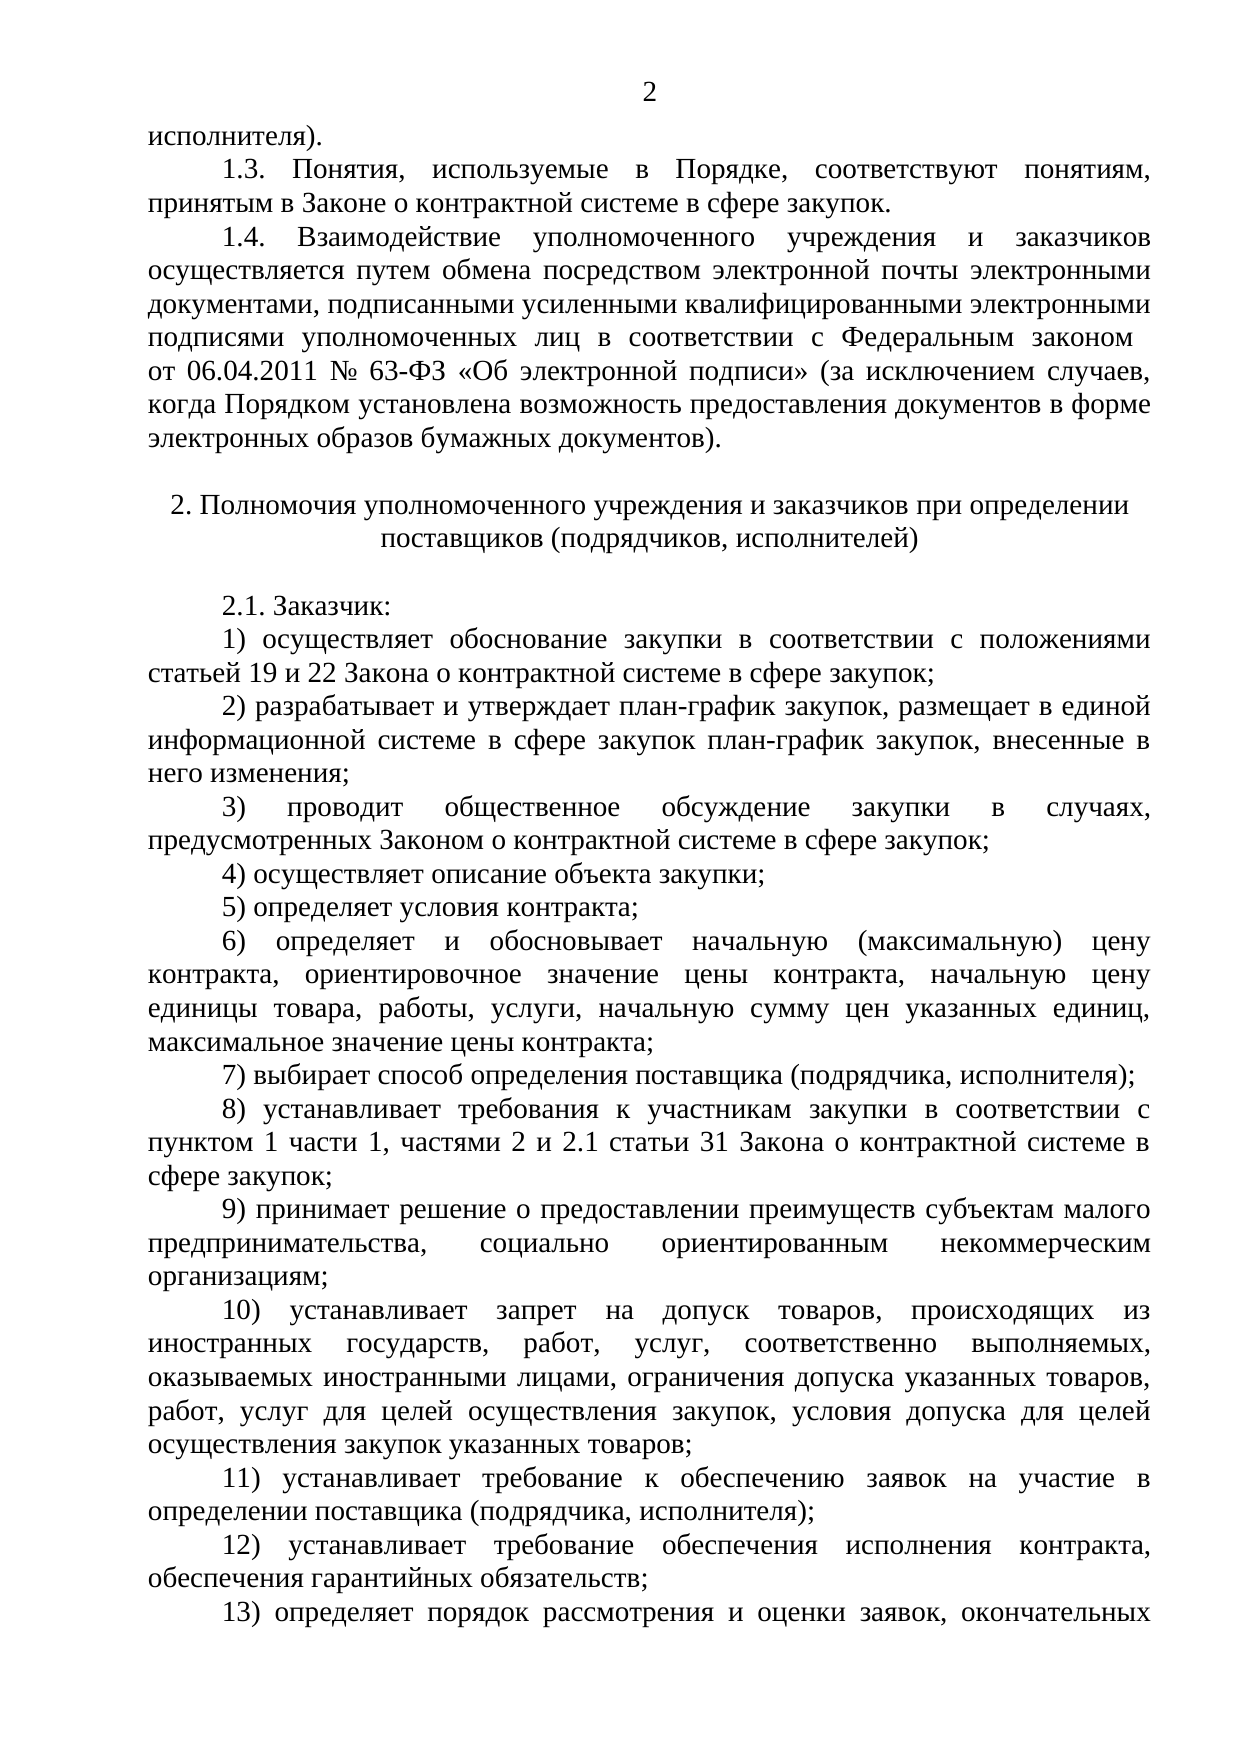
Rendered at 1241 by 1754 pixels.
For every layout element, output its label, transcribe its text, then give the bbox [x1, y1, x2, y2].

text 2) разрабатывает и утверждает план-график закупок, размещает в единой информационной системе в сфере закупок план-график закупок, внесенные в него изменения; [148, 688, 1152, 789]
text 3) проводит общественное обсуждение закупки в случаях, предусмотренных Законом о контрактной системе в сфере закупок; [148, 789, 1152, 856]
text 7) выбирает способ определения поставщика (подрядчика, исполнителя); [148, 1057, 1152, 1091]
text 10) устанавливает запрет на допуск товаров, происходящих из иностранных государств, работ, услуг, соответственно выполняемых, оказываемых иностранными лицами, ограничения допуска указанных товаров, работ, услуг для целей осуществления закупок, условия допуска для целей осуществления закупок указанных товаров; [148, 1292, 1152, 1460]
text 8) устанавливает требования к участникам закупки в соответствии с пунктом 1 части 1, частями 2 и 2.1 статьи 31 Закона о контрактной системе в сфере закупок; [148, 1091, 1152, 1191]
text 9) принимает решение о предоставлении преимуществ субъектам малого предпринимательства, социально ориентированным некоммерческим организациям; [148, 1191, 1152, 1292]
text 2. Полномочия уполномоченного учреждения и заказчиков при определении поставщиков (подрядчиков, исполнителей) [148, 487, 1152, 554]
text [148, 1594, 1152, 1627]
text 12) устанавливает требование обеспечения исполнения контракта, обеспечения гарантийных обязательств; [148, 1527, 1152, 1594]
text 11) устанавливает требование к обеспечению заявок на участие в определении поставщика (подрядчика, исполнителя); [148, 1460, 1152, 1527]
text 1.3. Понятия, используемые в Порядке, соответствуют понятиям, принятым в Законе о контрактной системе в сфере закупок. [148, 152, 1152, 219]
text 4) осуществляет описание объекта закупки; [148, 856, 1152, 889]
text 2.1. Заказчик: [148, 588, 1152, 621]
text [148, 118, 1152, 152]
text 1) осуществляет обоснование закупки в соответствии с положениями статьей 19 и 22 Закона о контрактной системе в сфере закупок; [148, 621, 1152, 688]
text 5) определяет условия контракта; [148, 889, 1152, 923]
text 1.4. Взаимодействие уполномоченного учреждения и заказчиков осуществляется путем обмена посредством электронной почты электронными документами, подписанными усиленными квалифицированными электронными подписями уполномоченных лиц в соответствии с Федеральным законом от 06.04.2011 № 63-ФЗ «Об электронной подписи» (за исключением случаев, когда Порядком установлена возможность предоставления документов в форме электронных образов бумажных документов). [148, 219, 1152, 453]
text 6) определяет и обосновывает начальную (максимальную) цену контракта, ориентировочное значение цены контракта, начальную цену единицы товара, работы, услуги, начальную сумму цен указанных единиц, максимальное значение цены контракта; [148, 923, 1152, 1057]
